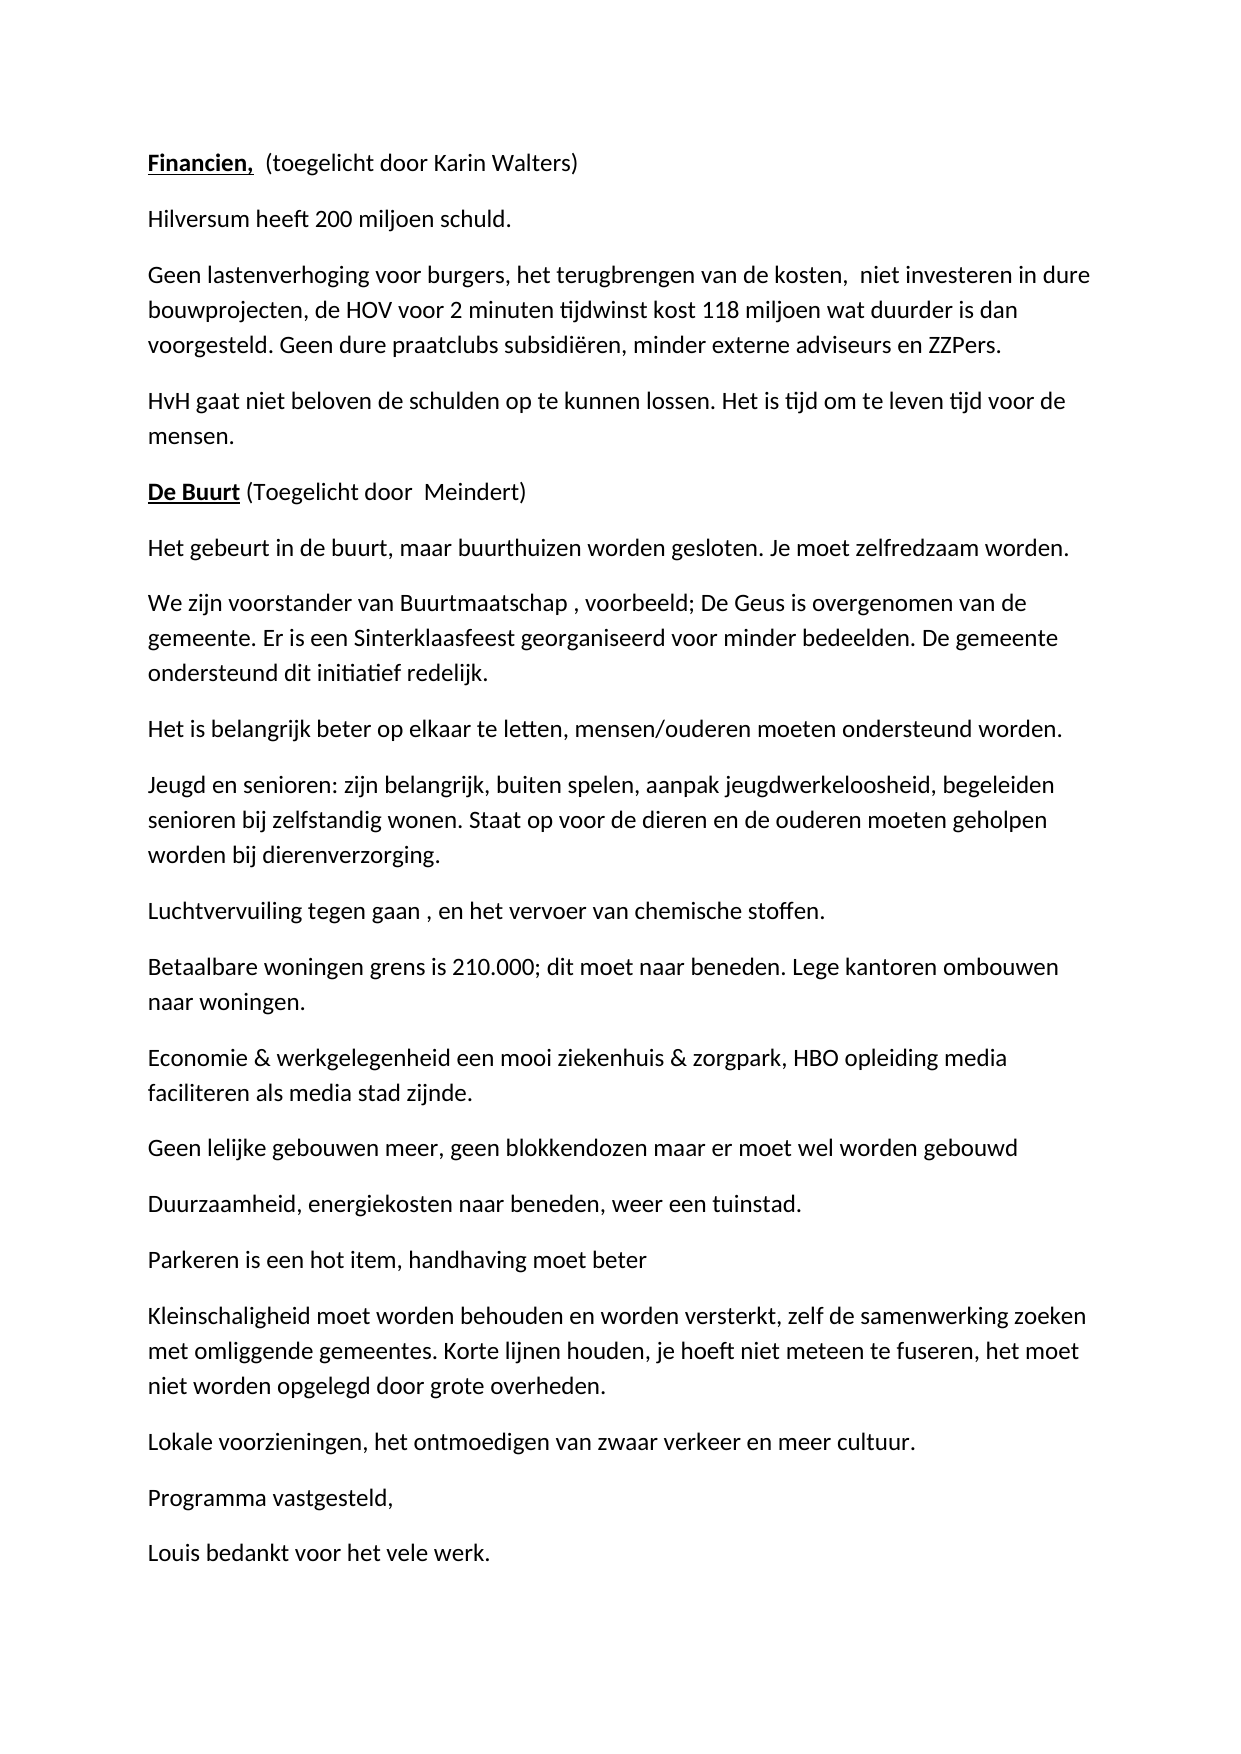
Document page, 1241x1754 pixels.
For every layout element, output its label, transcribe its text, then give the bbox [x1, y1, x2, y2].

text Geen lastenverhoging voor burgers, het terugbrengen van de kosten, niet investeren in dure bouwprojecten, de HOV voor 2 minuten tijdwinst kost 118 miljoen wat duurder is dan voorgesteld. Geen dure praatclubs subsidiëren, minder externe adviseurs en ZZPers. [148, 259, 1093, 360]
text We zijn voorstander van Buurtmaatschap , voorbeeld; De Geus is overgenomen van de gemeente. Er is een Sinterklaasfeest georganiseerd voor minder bedeelden. De gemeente ondersteund dit initiatief redelijk. [148, 588, 1093, 688]
text Het gebeurt in de buurt, maar buurthuizen worden gesloten. Je moet zelfredzaam worden. [148, 532, 1093, 562]
text Kleinschaligheid moet worden behouden en worden versterkt, zelf de samenwerking zoeken met omliggende gemeentes. Korte lijnen houden, je hoeft niet meteen te fuseren, het moet niet worden opgelegd door grote overheden. [148, 1300, 1093, 1401]
text Het is belangrijk beter op elkaar te letten, mensen/ouderen moeten ondersteund worden. [148, 713, 1093, 744]
text De Buurt (Toegelicht door Meindert) [148, 476, 1093, 506]
text Financien, (toegelicht door Karin Walters) [148, 148, 1093, 178]
text Hilversum heeft 200 miljoen schuld. [148, 203, 1093, 234]
text Luchtvervuiling tegen gaan , en het vervoer van chemische stoffen. [148, 895, 1093, 926]
text Lokale voorzieningen, het ontmoedigen van zwaar verkeer en meer cultuur. [148, 1426, 1093, 1456]
text Duurzaamheid, energiekosten naar beneden, weer een tuinstad. [148, 1188, 1093, 1219]
text Louis bedankt voor het vele werk. [148, 1538, 1093, 1568]
text Jeugd en senioren: zijn belangrijk, buiten spelen, aanpak jeugdwerkeloosheid, begeleiden senioren bij zelfstandig wonen. Staat op voor de dieren en de ouderen moeten geholpen worden bij dierenverzorging. [148, 769, 1093, 870]
text Betaalbare woningen grens is 210.000; dit moet naar beneden. Lege kantoren ombouwen naar woningen. [148, 951, 1093, 1016]
text Programma vastgesteld, [148, 1482, 1093, 1512]
text Geen lelijke gebouwen meer, geen blokkendozen maar er moet wel worden gebouwd [148, 1133, 1093, 1163]
text Parkeren is een hot item, handhaving moet beter [148, 1244, 1093, 1275]
text Economie & werkgelegenheid een mooi ziekenhuis & zorgpark, HBO opleiding media faciliteren als media stad zijnde. [148, 1042, 1093, 1107]
text HvH gaat niet beloven de schulden op te kunnen lossen. Het is tijd om te leven tijd voor de mensen. [148, 385, 1093, 451]
